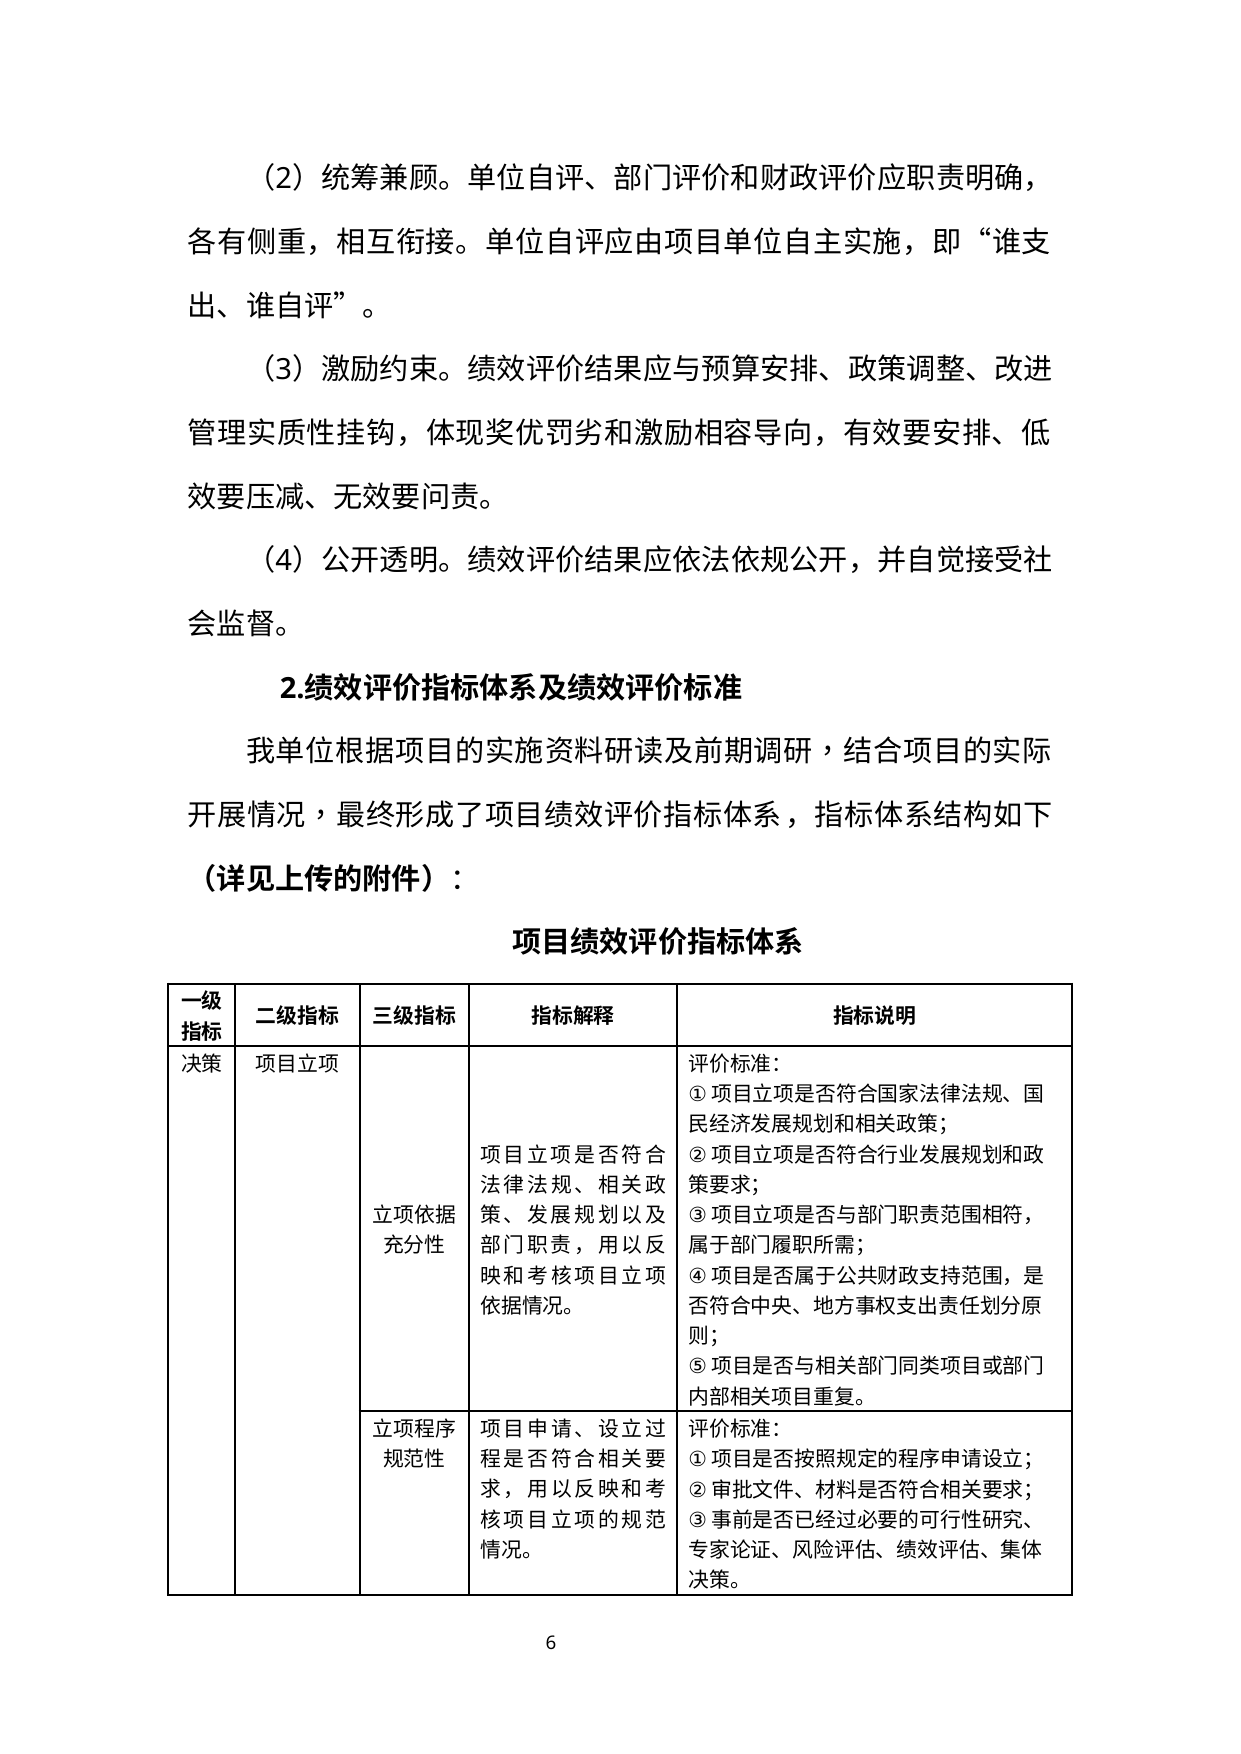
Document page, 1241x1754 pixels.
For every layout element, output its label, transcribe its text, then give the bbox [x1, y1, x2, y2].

table_cell 立项依据 充分性 [361, 1047, 468, 1410]
table_cell 项目立项 [236, 1047, 359, 1594]
table_cell 项目立项是否符合法律法规、相关政策、发展规划以及部门职责，用以反映和考核项目立项依据情况。 [470, 1047, 676, 1410]
table_header 一级指标 [169, 985, 234, 1045]
table_header 指标解释 [470, 985, 676, 1045]
table_header 三级指标 [361, 985, 468, 1045]
text 项目绩效评价指标体系 [187, 919, 1053, 961]
text （2）统筹兼顾。单位自评、部门评价和财政评价应职责明确，各有侧重，相互衔接。单位自评应由项目单位自主实施，即“谁支出、谁自评”。 [187, 154, 1053, 324]
subtitle 2.绩效评价指标体系及绩效评价标准 [187, 664, 1053, 707]
table_header 指标说明 [678, 985, 1071, 1045]
text 我单位根据项目的实施资料研读及前期调研，结合项目的实际开展情况，最终形成了项目绩效评价指标体系，指标体系结构如下（详见上传的附件）： [187, 728, 1053, 898]
text （3）激励约束。绩效评价结果应与预算安排、政策调整、改进管理实质性挂钩，体现奖优罚劣和激励相容导向，有效要安排、低效要压减、无效要问责。 [187, 346, 1053, 516]
table_header 二级指标 [236, 985, 359, 1045]
text （4）公开透明。绩效评价结果应依法依规公开，并自觉接受社会监督。 [187, 537, 1053, 643]
table_cell 决策 [169, 1047, 234, 1594]
table_cell 评价标准： ①项目立项是否符合国家法律法规、国民经济发展规划和相关政策； ②项目立项是否符合行业发展规划和政策要求； ③项目立项是否与部门职责范围相符，属于部门履职所需； ④项目是否属于公共财政支持范围，是否符合中央、地方事权支出责任划分原则； ⑤项目是否与相关部门同类项目或部门内部相关项目重复。 [678, 1047, 1071, 1410]
table_cell 立项程序 规范性 [361, 1412, 468, 1594]
table_cell 评价标准： ①项目是否按照规定的程序申请设立； ②审批文件、材料是否符合相关要求； ③事前是否已经过必要的可行性研究、专家论证、风险评估、绩效评估、集体决策。 [678, 1412, 1071, 1594]
table_cell 项目申请、设立过程是否符合相关要求，用以反映和考核项目立项的规范情况。 [470, 1412, 676, 1594]
